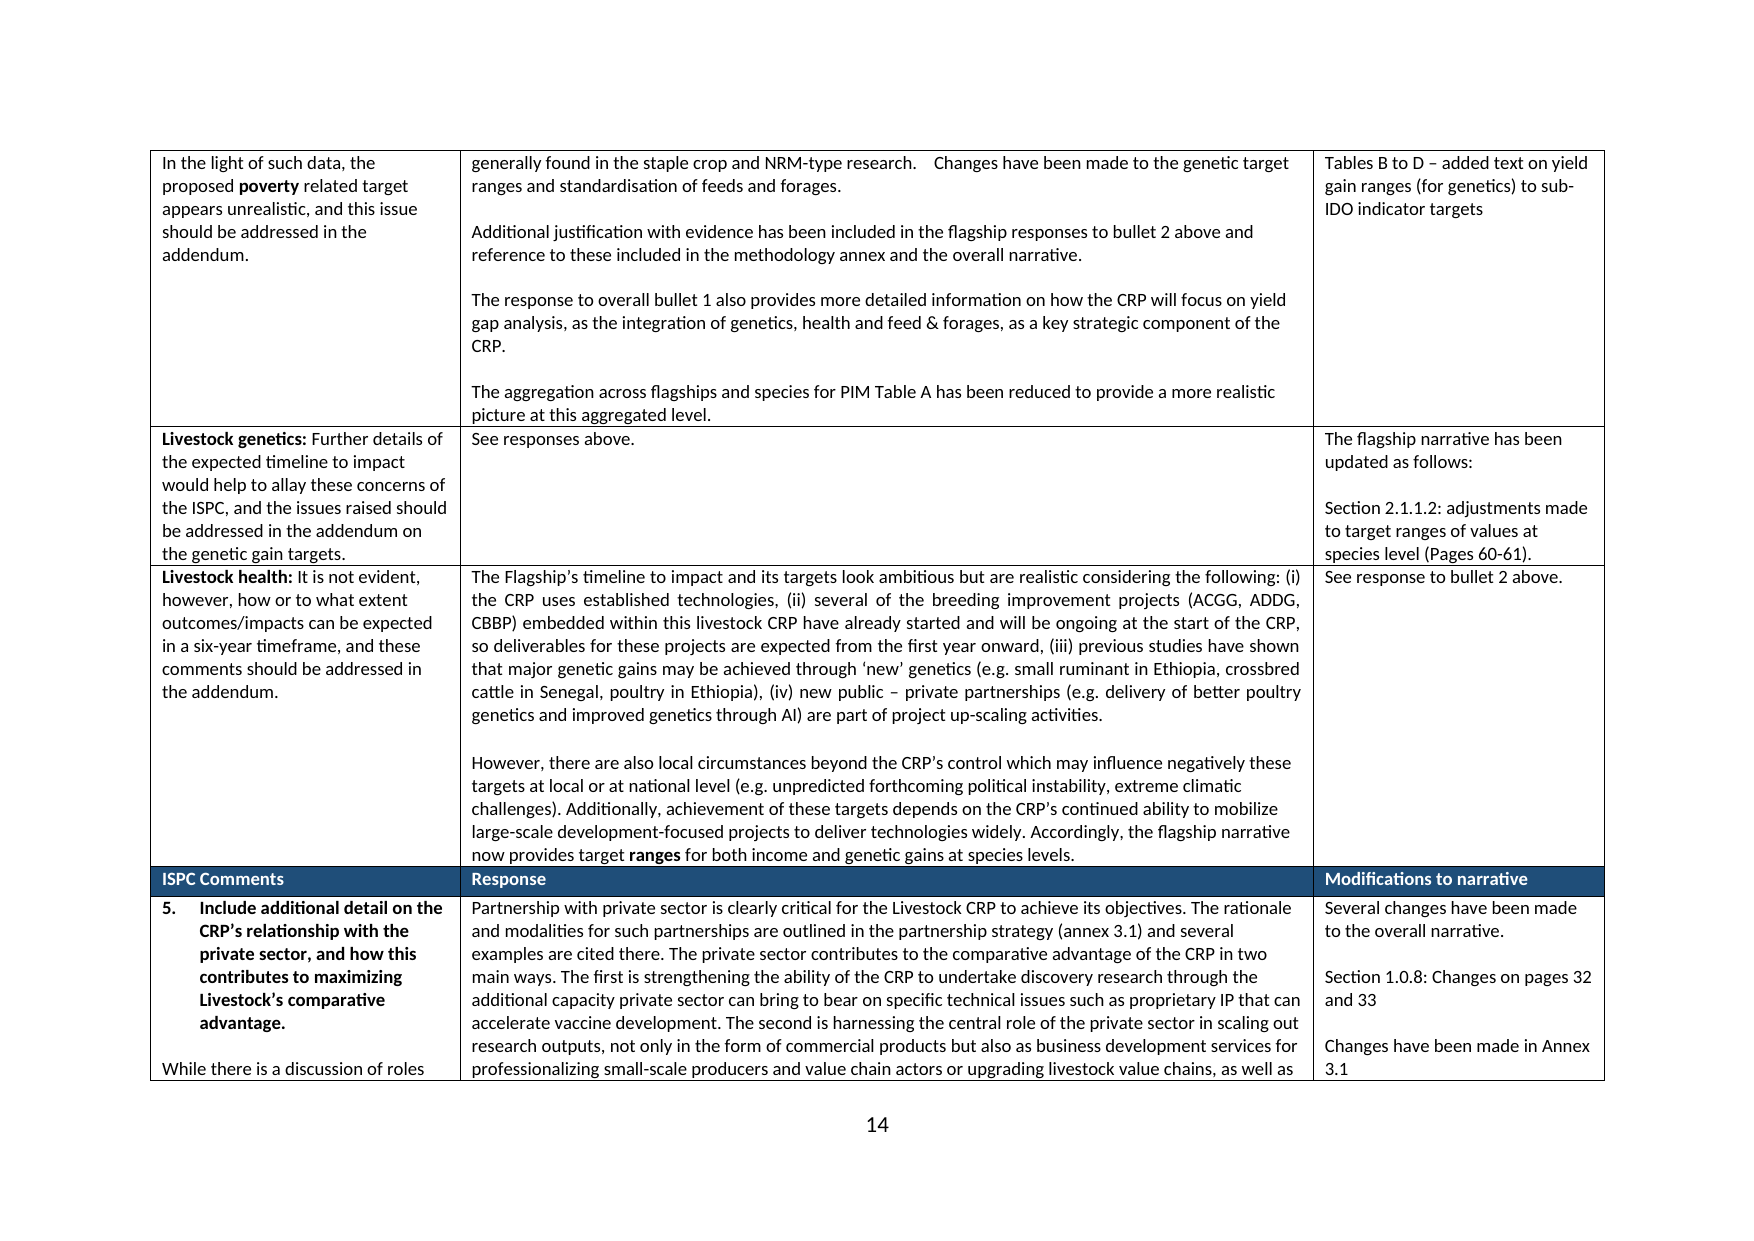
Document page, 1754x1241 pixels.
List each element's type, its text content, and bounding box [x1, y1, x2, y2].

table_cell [461, 897, 1313, 1080]
table_cell Response [461, 867, 1313, 896]
table_cell See response to bullet 2 above. [1314, 566, 1604, 866]
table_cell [151, 897, 460, 1080]
table_cell The Flagship’s timeline to impact and its targets look ambitious but are realistic considering the following: (i) the CRP uses established technologies, (ii) several of the breeding improvement projects (ACGG, ADDG, CBBP) embedded within this livestock CRP have already started and will be ongoing at the start of the CRP, so deliverables for these projects are expected from the first year onward, (iii) previous studies have shown that major genetic gains may be achieved through ‘new’ genetics (e.g. small ruminant in Ethiopia, crossbred cattle in Senegal, poultry in Ethiopia), (iv) new public – private partnerships (e.g. delivery of better poultry genetics and improved genetics through AI) are part of project up-scaling activities. However, there are also local circumstances beyond the CRP’s control which may influence negatively these targets at local or at national level (e.g. unpredicted forthcoming political instability, extreme climatic challenges). Additionally, achievement of these targets depends on the CRP’s continued ability to mobilize large-scale development-focused projects to deliver technologies widely. Accordingly, the flagship narrative now provides target ranges for both income and genetic gains at species levels. [461, 566, 1313, 866]
table_cell Modifications to narrative [1314, 867, 1604, 896]
table_cell ISPC Comments [151, 867, 460, 896]
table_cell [1314, 151, 1604, 426]
table_cell See responses above. [461, 427, 1313, 564]
table_cell Livestock genetics: Further details of the expected timeline to impact would help to allay these concerns of the ISPC, and the issues raised should be addressed in the addendum on the genetic gain targets. [151, 427, 460, 564]
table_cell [1314, 897, 1604, 1080]
table_cell Livestock health: It is not evident, however, how or to what extent outcomes/impacts can be expected in a six-year timeframe, and these comments should be addressed in the addendum. [151, 566, 460, 866]
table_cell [461, 151, 1313, 426]
table_cell The flagship narrative has been updated as follows: Section 2.1.1.2: adjustments made to target ranges of values at species level (Pages 60-61). [1314, 427, 1604, 564]
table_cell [151, 151, 460, 426]
